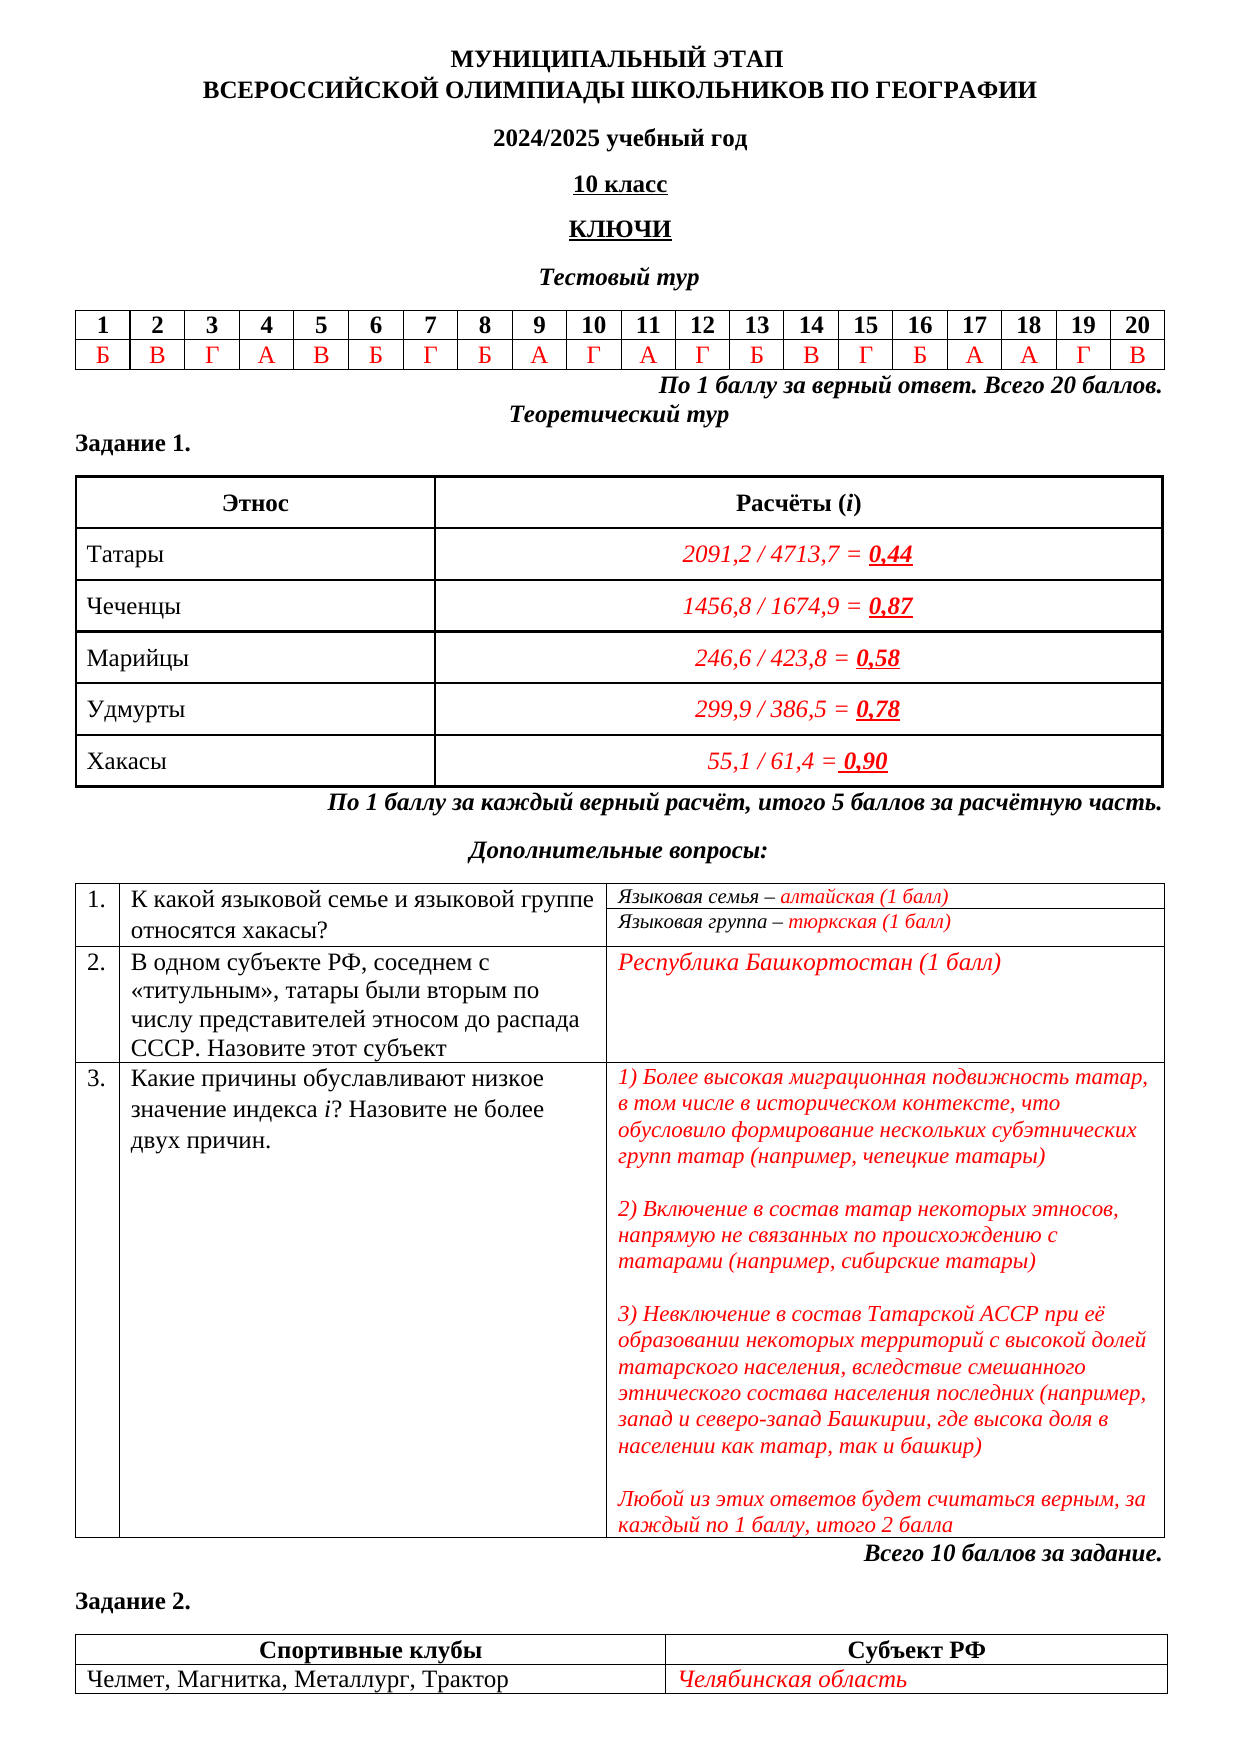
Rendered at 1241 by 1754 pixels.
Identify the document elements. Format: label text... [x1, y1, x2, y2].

table_cell 3. [76, 1063, 119, 1537]
table_cell Г [676, 340, 729, 369]
table_header 20 [1111, 311, 1164, 339]
table_header 14 [784, 311, 838, 339]
text 10 класс [75, 169, 1165, 197]
table_header 6 [349, 311, 403, 339]
table_header 11 [622, 311, 675, 339]
table_header 4 [240, 311, 293, 339]
table_cell Г [185, 340, 239, 369]
table_cell Удмурты [77, 684, 434, 734]
table_cell Какие причины обуславливают низкое значение индекса i? Назовите не более двух причин. [120, 1063, 606, 1537]
table_cell Б [76, 340, 129, 369]
table_cell А [948, 340, 1001, 369]
table_cell Марийцы [77, 633, 434, 682]
text Дополнительные вопросы: [75, 835, 1165, 864]
table_cell Г [839, 340, 892, 369]
table_header 18 [1002, 311, 1056, 339]
table_cell Г [567, 340, 621, 369]
table_header 1. [76, 884, 119, 946]
table_cell Б [349, 340, 403, 369]
table_cell Б [458, 340, 512, 369]
table_cell Республика Башкортостан (1 балл) [607, 947, 1164, 1062]
table_cell В одном субъекте РФ, соседнем с «титульным», татары были вторым по числу представителей этносом до распада СССР. Назовите этот субъект [120, 947, 606, 1062]
text Задание 2. [75, 1586, 1165, 1615]
table_cell Г [404, 340, 457, 369]
table_cell Б [893, 340, 947, 369]
table_header 15 [839, 311, 892, 339]
table_cell 2. [76, 947, 119, 1062]
table_cell А [240, 340, 293, 369]
text МУНИЦИПАЛЬНЫЙ ЭТАП ВСЕРОССИЙСКОЙ ОЛИМПИАДЫ ШКОЛЬНИКОВ ПО ГЕОГРАФИИ [75, 44, 1165, 104]
table_cell А [1002, 340, 1056, 369]
table_header 1 [76, 311, 129, 339]
table_header 19 [1057, 311, 1110, 339]
text Всего 10 баллов за задание. [75, 1538, 1165, 1567]
table_header Расчёты (i) [436, 478, 1161, 527]
table_cell Татары [77, 529, 434, 579]
table_cell А [622, 340, 675, 369]
table_header 10 [567, 311, 621, 339]
table_header Этнос [77, 478, 434, 527]
table_header 7 [404, 311, 457, 339]
table_header 5 [294, 311, 348, 339]
table_cell Челябинская область [666, 1665, 1167, 1693]
table_header К какой языковой семье и языковой группе относятся хакасы? [120, 884, 606, 946]
table_cell Хакасы [77, 736, 434, 785]
table_cell В [131, 340, 184, 369]
table_header 8 [458, 311, 512, 339]
table_cell В [1111, 340, 1164, 369]
table_header 12 [676, 311, 729, 339]
table_header 3 [185, 311, 239, 339]
table_header 13 [730, 311, 783, 339]
table_cell 246,6 / 423,8 = 0,58 [436, 633, 1161, 682]
text Задание 1. [75, 428, 1165, 456]
table_header Субъект РФ [666, 1635, 1167, 1663]
table_cell Г [1057, 340, 1110, 369]
text Тестовый тур [75, 262, 1165, 291]
table_header Спортивные клубы [76, 1635, 665, 1663]
table_cell Б [730, 340, 783, 369]
table_cell 1456,8 / 1674,9 = 0,87 [436, 581, 1161, 630]
table_header 17 [948, 311, 1001, 339]
table_cell Языковая группа – тюркская (1 балл) [607, 909, 1164, 946]
table_cell 1) Более высокая миграционная подвижность татар, в том числе в историческом контексте, что обусловило формирование нескольких субэтнических групп татар (например, чепецкие татары) 2) Включение в состав татар некоторых этносов, напрямую не связанных по происхождению с татарами (например, сибирские татары) 3) Невключение в состав Татарской АССР при её образовании некоторых территорий с высокой долей татарского населения, вследствие смешанного этнического состава населения последних (например, запад и северо-запад Башкирии, где высока доля в населении как татар, так и башкир) Любой из этих ответов будет считаться верным, за каждый по 1 баллу, итого 2 балла [607, 1063, 1164, 1537]
table_cell Чеченцы [77, 581, 434, 630]
text КЛЮЧИ [75, 214, 1165, 243]
table_cell 55,1 / 61,4 = 0,90 [436, 736, 1161, 785]
table_cell В [294, 340, 348, 369]
table_header 2 [131, 311, 184, 339]
table_cell 299,9 / 386,5 = 0,78 [436, 684, 1161, 734]
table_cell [76, 1665, 665, 1693]
table_header 16 [893, 311, 947, 339]
text Теоретический тур [75, 399, 1165, 428]
table_cell 2091,2 / 4713,7 = 0,44 [436, 529, 1161, 579]
table_cell А [513, 340, 566, 369]
table_header 9 [513, 311, 566, 339]
text 2024/2025 учебный год [75, 123, 1165, 152]
text По 1 баллу за каждый верный расчёт, итого 5 баллов за расчётную часть. [75, 787, 1165, 816]
table_cell В [784, 340, 838, 369]
table_header Языковая семья – алтайская (1 балл) [607, 884, 1164, 908]
text По 1 баллу за верный ответ. Всего 20 баллов. [75, 370, 1165, 399]
